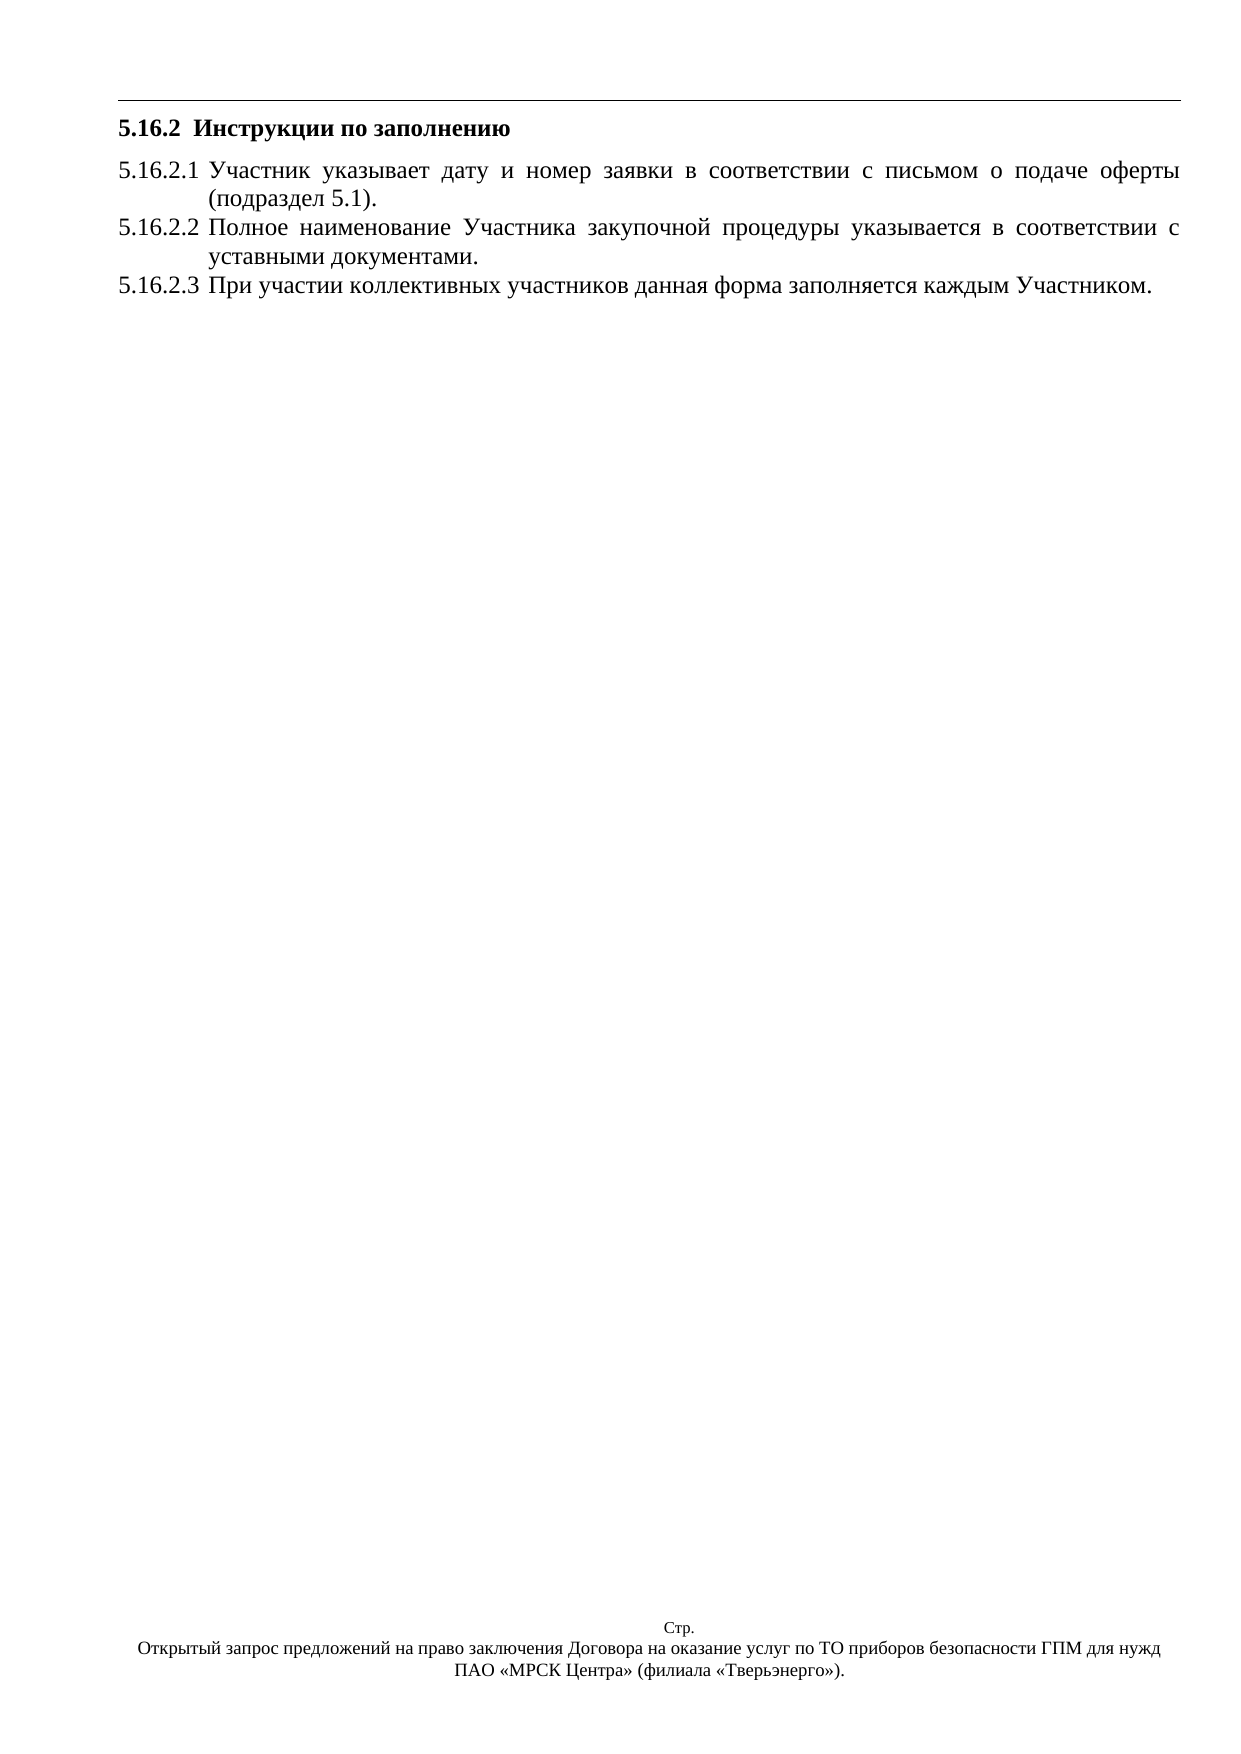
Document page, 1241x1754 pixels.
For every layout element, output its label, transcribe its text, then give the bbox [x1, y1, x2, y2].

list Полное наименование Участника закупочной процедуры указывается в соответствии с уставными документами. [118, 212, 1181, 270]
list При участии коллективных участников данная форма заполняется каждым Участником. [118, 270, 1181, 298]
list Участник указывает дату и номер заявки в соответствии с письмом о подаче оферты (подраздел 5.1). [118, 155, 1181, 212]
subtitle Инструкции по заполнению [118, 113, 1181, 142]
